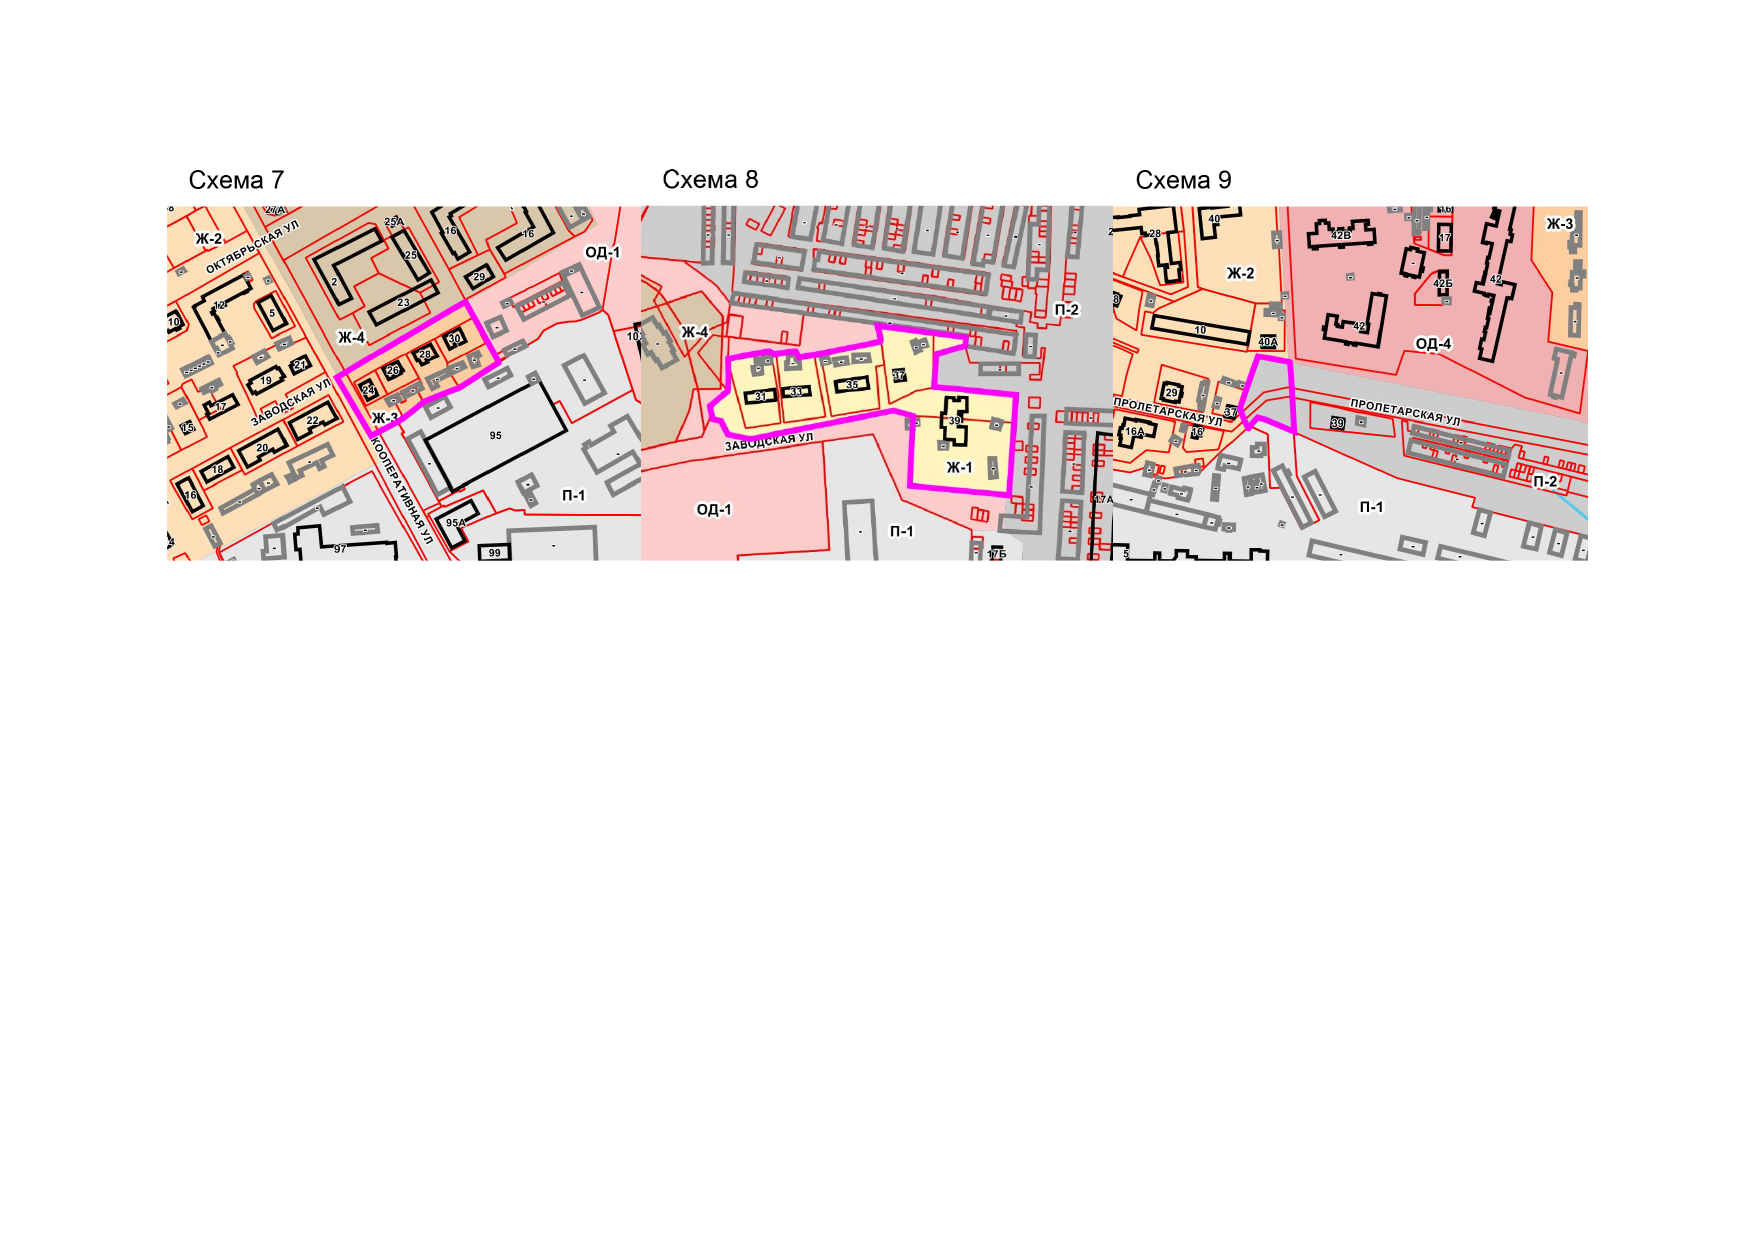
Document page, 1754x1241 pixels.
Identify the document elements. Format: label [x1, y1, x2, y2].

picture [166, 147, 1588, 561]
